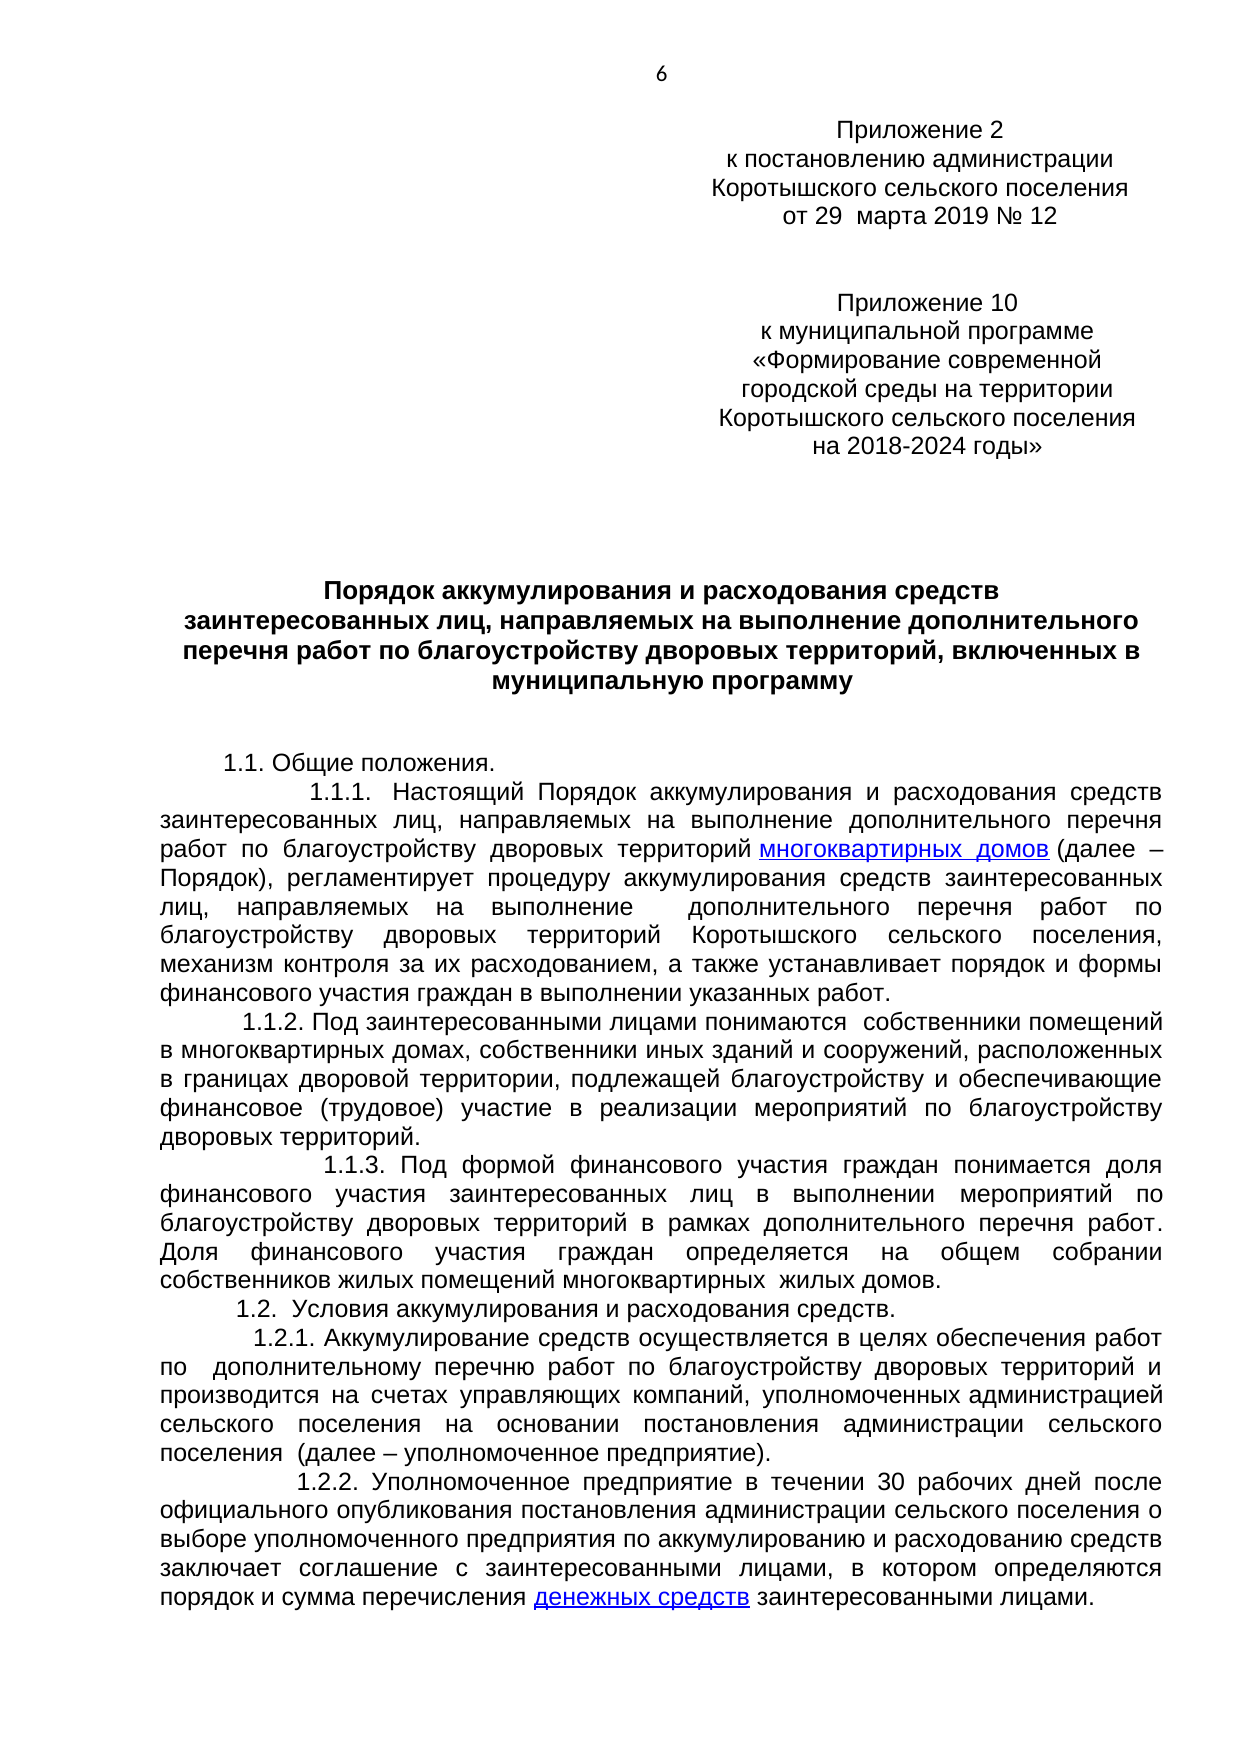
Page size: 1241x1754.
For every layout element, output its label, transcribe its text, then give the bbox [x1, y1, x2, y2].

text 1.1.1. Настоящий Порядок аккумулирования и расходования средств заинтересованных лиц, направляемых на выполнение дополнительного перечня работ по благоустройству дворовых территорий многоквартирных домов (далее – Порядок), регламентирует процедуру аккумулирования средств заинтересованных лиц, направляемых на выполнение дополнительного перечня работ по благоустройству дворовых территорий Коротышского сельского поселения, механизм контроля за их расходованием, а также устанавливает порядок и формы финансового участия граждан в выполнении указанных работ. [159, 776, 1163, 1006]
text Коротышского сельского поселения [691, 403, 1163, 431]
text заинтересованных лиц, направляемых на выполнение дополнительного [159, 605, 1163, 635]
text к постановлению администрации Коротышского сельского поселения [676, 144, 1163, 201]
text 1.2.1. Аккумулирование средств осуществляется в целях обеспечения работ по дополнительному перечню работ по благоустройству дворовых территорий и производится на счетах управляющих компаний, уполномоченных администрацией сельского поселения на основании постановления администрации сельского поселения (далее – уполномоченное предприятие). [159, 1323, 1163, 1466]
text 1.1. Общие положения. [159, 748, 1163, 776]
text от 29 марта 2019 № 12 [676, 201, 1163, 230]
text Приложение 10 [691, 288, 1163, 316]
text 1.1.3. Под формой финансового участия граждан понимается доля финансового участия заинтересованных лиц в выполнении мероприятий по благоустройству дворовых территорий в рамках дополнительного перечня работ. Доля финансового участия граждан определяется на общем собрании собственников жилых помещений многоквартирных жилых домов. [159, 1150, 1163, 1294]
text муниципальную программу [159, 665, 1163, 695]
text перечня работ по благоустройству дворовых территорий, включенных в [159, 635, 1163, 665]
text на 2018-2024 годы» [691, 431, 1163, 460]
text 1.1.2. Под заинтересованными лицами понимаются собственники помещений в многоквартирных домах, собственники иных зданий и сооружений, расположенных в границах дворовой территории, подлежащей благоустройству и обеспечивающие финансовое (трудовое) участие в реализации мероприятий по благоустройству дворовых территорий. [159, 1006, 1163, 1150]
text «Формирование современной [691, 345, 1163, 374]
text Приложение 2 [676, 115, 1163, 144]
text Порядок аккумулирования и расходования средств [159, 575, 1163, 605]
text городской среды на территории [691, 374, 1163, 403]
text 1.2.2. Уполномоченное предприятие в течении 30 рабочих дней после официального опубликования постановления администрации сельского поселения о выборе уполномоченного предприятия по аккумулированию и расходованию средств заключает соглашение с заинтересованными лицами, в котором определяются порядок и сумма перечисления денежных средств заинтересованными лицами. [159, 1466, 1163, 1610]
text 1.2. Условия аккумулирования и расходования средств. [159, 1294, 1163, 1323]
text к муниципальной программе [691, 316, 1163, 345]
